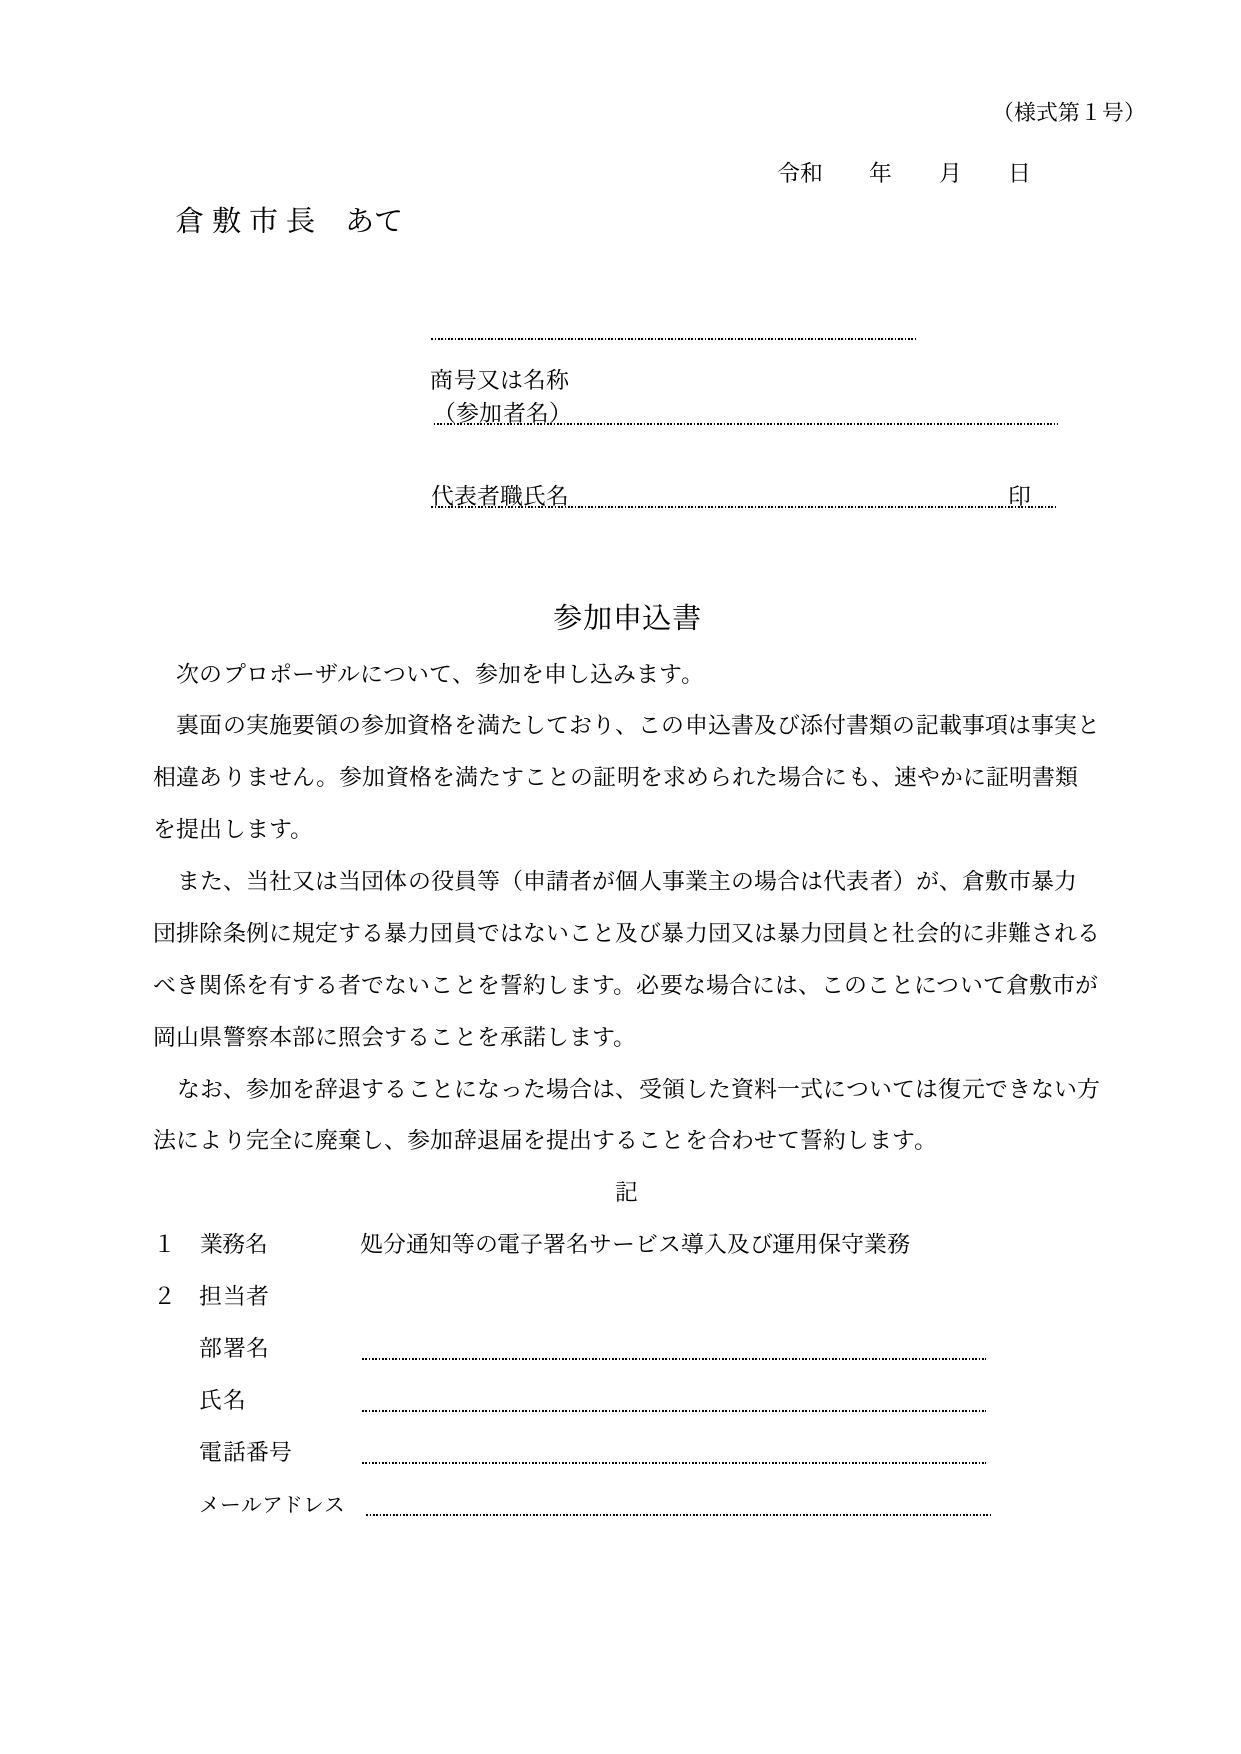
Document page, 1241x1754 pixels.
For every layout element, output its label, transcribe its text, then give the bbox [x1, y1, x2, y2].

text 令和 年 月 日 [153, 136, 1102, 188]
text 裏面の実施要領の参加資格を満たしており、この申込書及び添付書類の記載事項は事実と相違ありません。参加資格を満たすことの証明を求められた場合にも、速やかに証明書類を提出します。 [153, 689, 1102, 844]
text 商号又は名称 [153, 343, 1102, 395]
text １ 業務名 処分通知等の電子署名サービス導入及び運用保守業務 [153, 1207, 1146, 1259]
text 氏名 [153, 1363, 1102, 1415]
text 参加申込書 [153, 563, 1102, 637]
text 電話番号 [153, 1415, 1102, 1467]
text 代表者職氏名 印 [153, 459, 1102, 511]
text 次のプロポーザルについて、参加を申し込みます。 [153, 637, 1102, 689]
text 倉 敷 市 長 あて [153, 188, 1102, 239]
text なお、参加を辞退することになった場合は、受領した資料一式については復元できない方法により完全に廃棄し、参加辞退届を提出することを合わせて誓約します。 [153, 1052, 1102, 1156]
text （参加者名） [153, 395, 1101, 428]
text ２ 担当者 [153, 1259, 1102, 1311]
text また、当社又は当団体の役員等（申請者が個人事業主の場合は代表者）が、倉敷市暴力団排除条例に規定する暴力団員ではないこと及び暴力団又は暴力団員と社会的に非難されるべき関係を有する者でないことを誓約します。必要な場合には、このことについて倉敷市が岡山県警察本部に照会することを承諾します。 [153, 844, 1102, 1052]
text 部署名 [153, 1311, 1102, 1363]
text 記 [153, 1156, 1102, 1207]
text メールアドレス [153, 1467, 1146, 1519]
